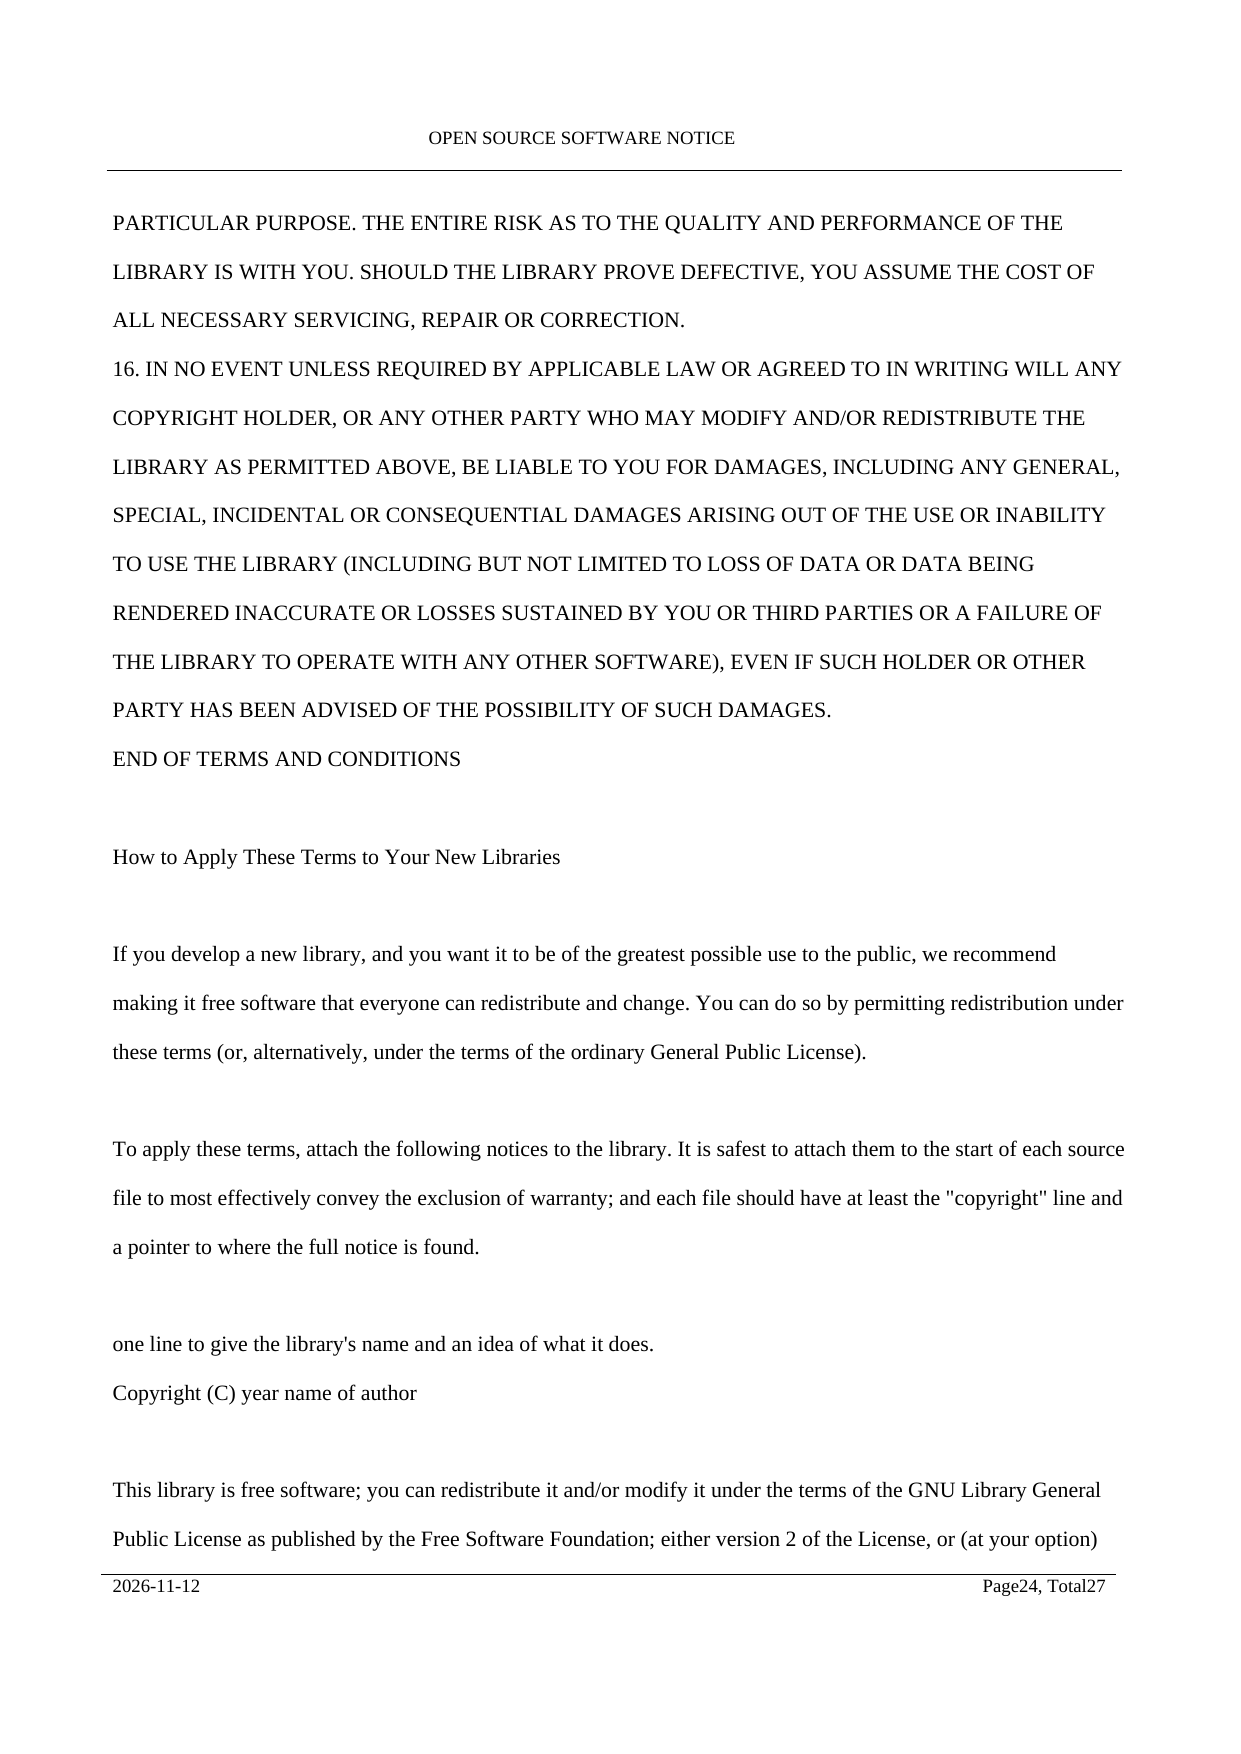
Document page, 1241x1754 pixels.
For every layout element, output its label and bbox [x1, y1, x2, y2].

text [112, 206, 1128, 1555]
